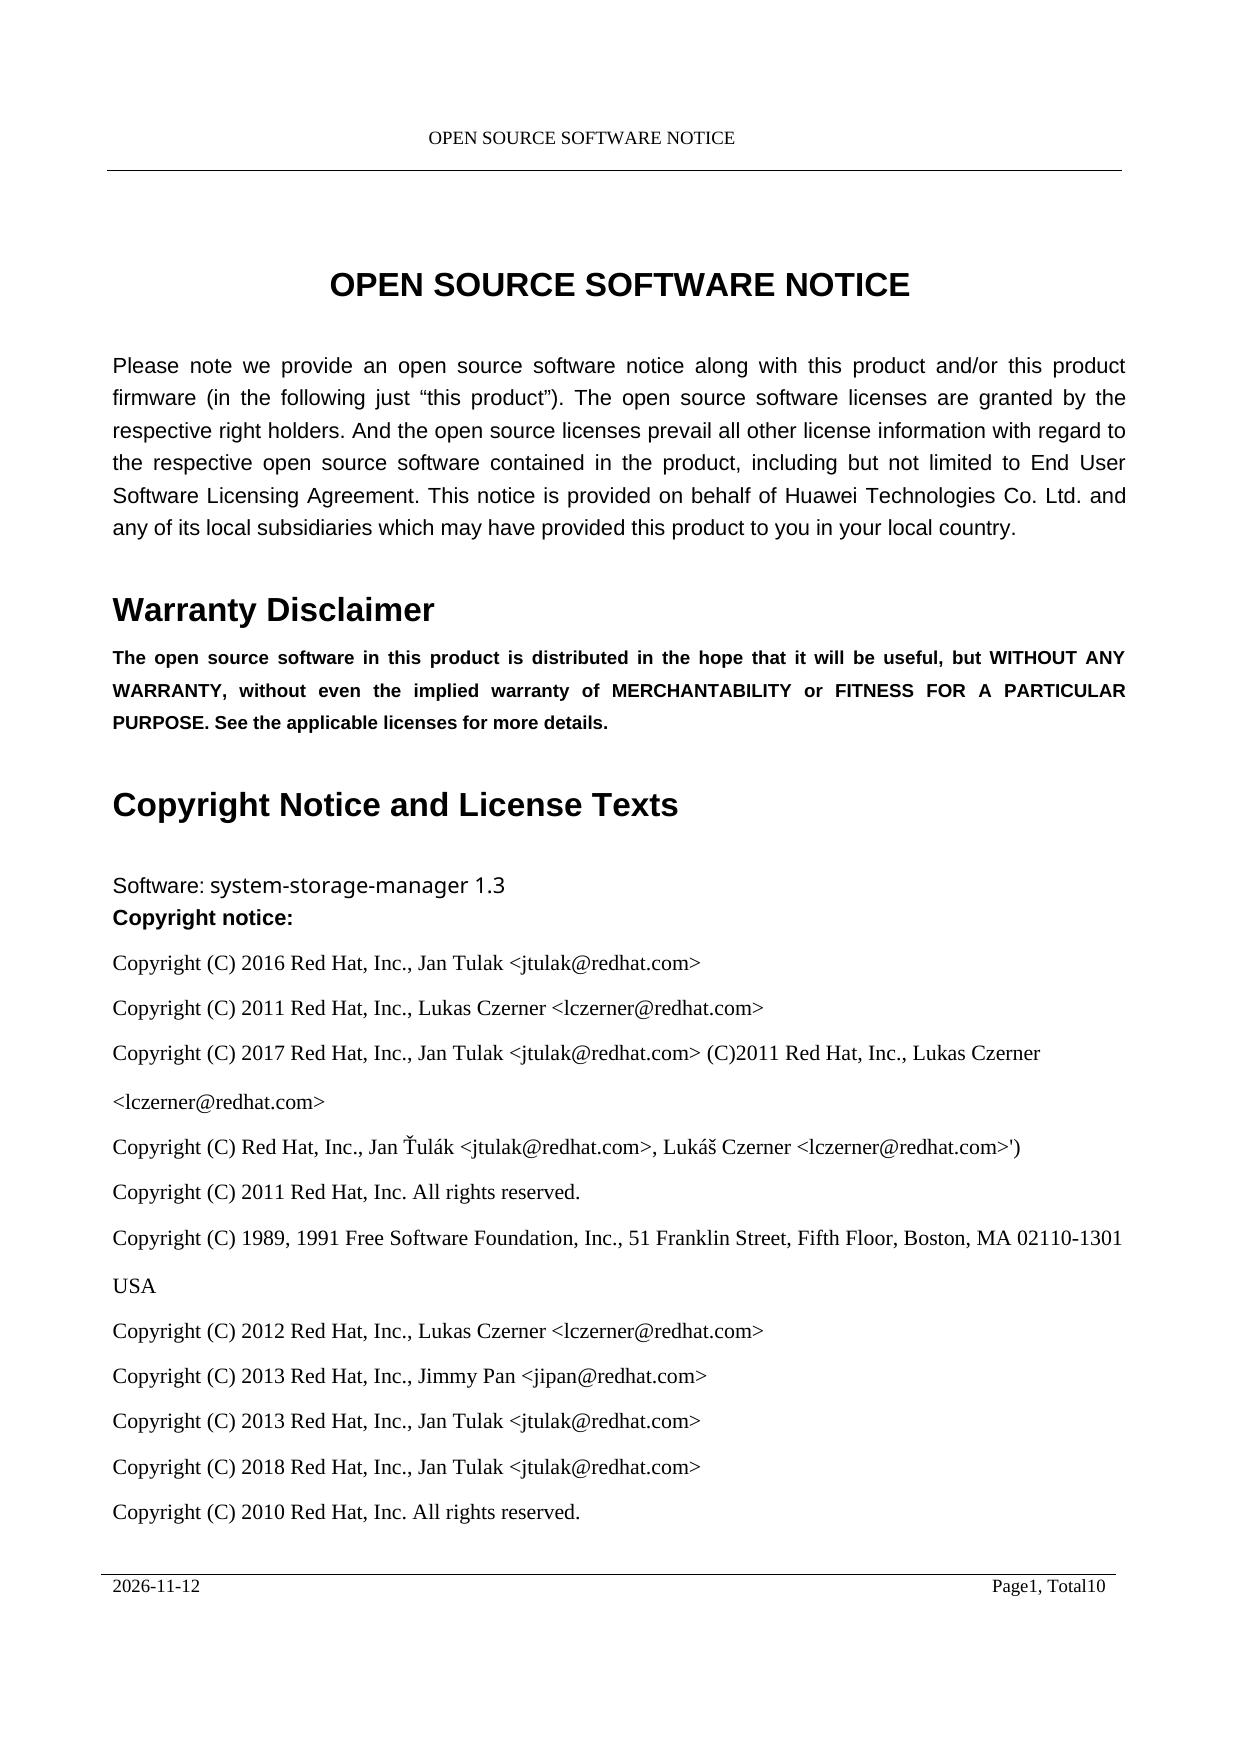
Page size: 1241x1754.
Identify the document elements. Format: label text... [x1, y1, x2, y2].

text Copyright (C) 2012 Red Hat, Inc., Lukas Czerner <lczerner@redhat.com> [112, 1315, 1128, 1347]
text Copyright (C) 2011 Red Hat, Inc. All rights reserved. [112, 1176, 1128, 1208]
text Copyright (C) 2016 Red Hat, Inc., Jan Tulak <jtulak@redhat.com> [112, 947, 1128, 979]
text Copyright (C) 2010 Red Hat, Inc. All rights reserved. [112, 1495, 1128, 1528]
text Please note we provide an open source software notice along with this product and/or this product firmware (in the following just “this product”). The open source software licenses are granted by the respective right holders. And the open source licenses prevail all other license information with regard to the respective open source software contained in the product, including but not limited to End User Software Licensing Agreement. This notice is provided on behalf of Huawei Technologies Co. Ltd. and any of its local subsidiaries which may have provided this product to you in your local country. [112, 349, 1128, 544]
text Copyright (C) Red Hat, Inc., Jan Ťulák <jtulak@redhat.com>, Lukáš Czerner <lczerner@redhat.com>') [112, 1131, 1128, 1163]
text Software: system-storage-manager 1.3 [112, 869, 1128, 901]
text Copyright (C) 2013 Red Hat, Inc., Jan Tulak <jtulak@redhat.com> [112, 1405, 1128, 1437]
text Copyright (C) 2013 Red Hat, Inc., Jimmy Pan <jipan@redhat.com> [112, 1360, 1128, 1392]
text Warranty Disclaimer [112, 576, 1128, 641]
text Copyright (C) 2018 Red Hat, Inc., Jan Tulak <jtulak@redhat.com> [112, 1450, 1128, 1482]
text Copyright notice: [112, 901, 1128, 934]
text Copyright (C) 2017 Red Hat, Inc., Jan Tulak <jtulak@redhat.com> (C)2011 Red Hat, Inc., Lukas Czerner <lczerner@redhat.com> [112, 1037, 1128, 1118]
text The open source software in this product is distributed in the hope that it will be useful, but WITHOUT ANY WARRANTY, without even the implied warranty of MERCHANTABILITY or FITNESS FOR A PARTICULAR PURPOSE. See the applicable licenses for more details. [112, 641, 1128, 739]
text Copyright (C) 1989, 1991 Free Software Foundation, Inc., 51 Franklin Street, Fifth Floor, Boston, MA 02110-1301 USA [112, 1221, 1128, 1302]
text OPEN SOURCE SOFTWARE NOTICE [112, 251, 1128, 316]
text Copyright (C) 2011 Red Hat, Inc., Lukas Czerner <lczerner@redhat.com> [112, 992, 1128, 1024]
text Copyright Notice and License Texts [112, 771, 1128, 836]
